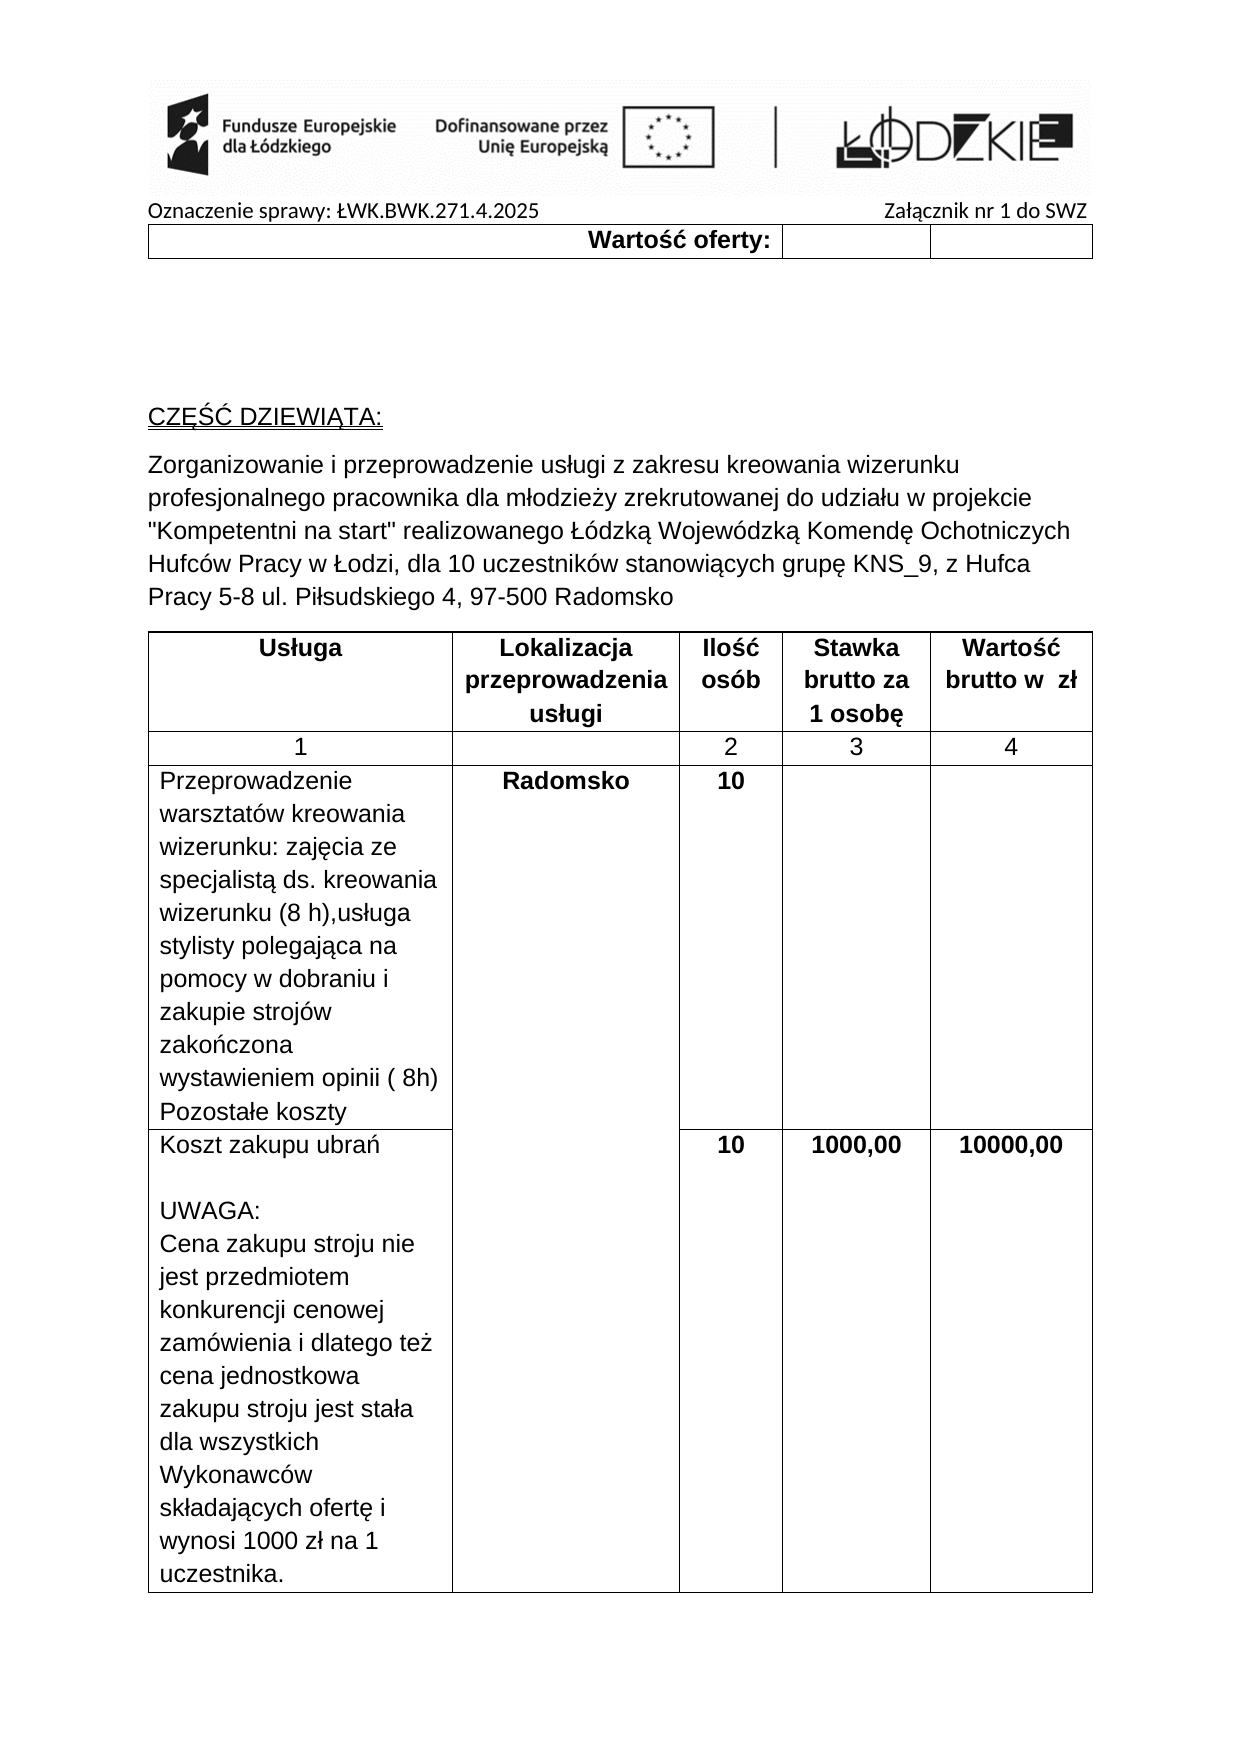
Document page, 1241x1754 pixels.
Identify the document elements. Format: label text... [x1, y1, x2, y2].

text CZĘŚĆ DZIEWIĄTA: [148, 402, 1093, 431]
table_cell 10 [680, 766, 782, 1129]
table_cell [783, 225, 930, 258]
table_header Stawka brutto za 1 osobę [783, 633, 930, 731]
table_cell 1000,00 [783, 1130, 930, 1592]
table_cell Radomsko [453, 766, 679, 1592]
table_cell 4 [931, 732, 1092, 765]
table_header Usługa [149, 633, 452, 731]
table_header Lokalizacja przeprowadzenia usługi [453, 633, 679, 731]
table_cell [453, 732, 679, 765]
table_cell 3 [783, 732, 930, 765]
table_header Wartość brutto w zł [931, 633, 1092, 731]
text Zorganizowanie i przeprowadzenie usługi z zakresu kreowania wizerunku profesjonalnego pracownika dla młodzieży zrekrutowanej do udziału w projekcie "Kompetentni na start" realizowanego Łódzką Wojewódzką Komendę Ochotniczych Hufców Pracy w Łodzi, dla 10 uczestników stanowiących grupę KNS_9, z Hufca Pracy 5-8 ul. Piłsudskiego 4, 97-500 Radomsko [148, 450, 1092, 611]
table_cell [783, 766, 930, 1129]
table_cell Przeprowadzenie warsztatów kreowania wizerunku: zajęcia ze specjalistą ds. kreowania wizerunku (8 h),usługa stylisty polegająca na pomocy w dobraniu i zakupie strojów zakończona wystawieniem opinii ( 8h) Pozostałe koszty [149, 766, 452, 1129]
picture [147, 73, 1093, 196]
table_cell [931, 766, 1092, 1129]
table_cell 10000,00 [931, 1130, 1092, 1592]
table_cell [931, 225, 1092, 258]
table_header Ilość osób [680, 633, 782, 731]
table_cell Wartość oferty: [149, 225, 782, 258]
table_cell 1 [149, 732, 452, 765]
table_cell 10 [680, 1130, 782, 1592]
table_cell 2 [680, 732, 782, 765]
